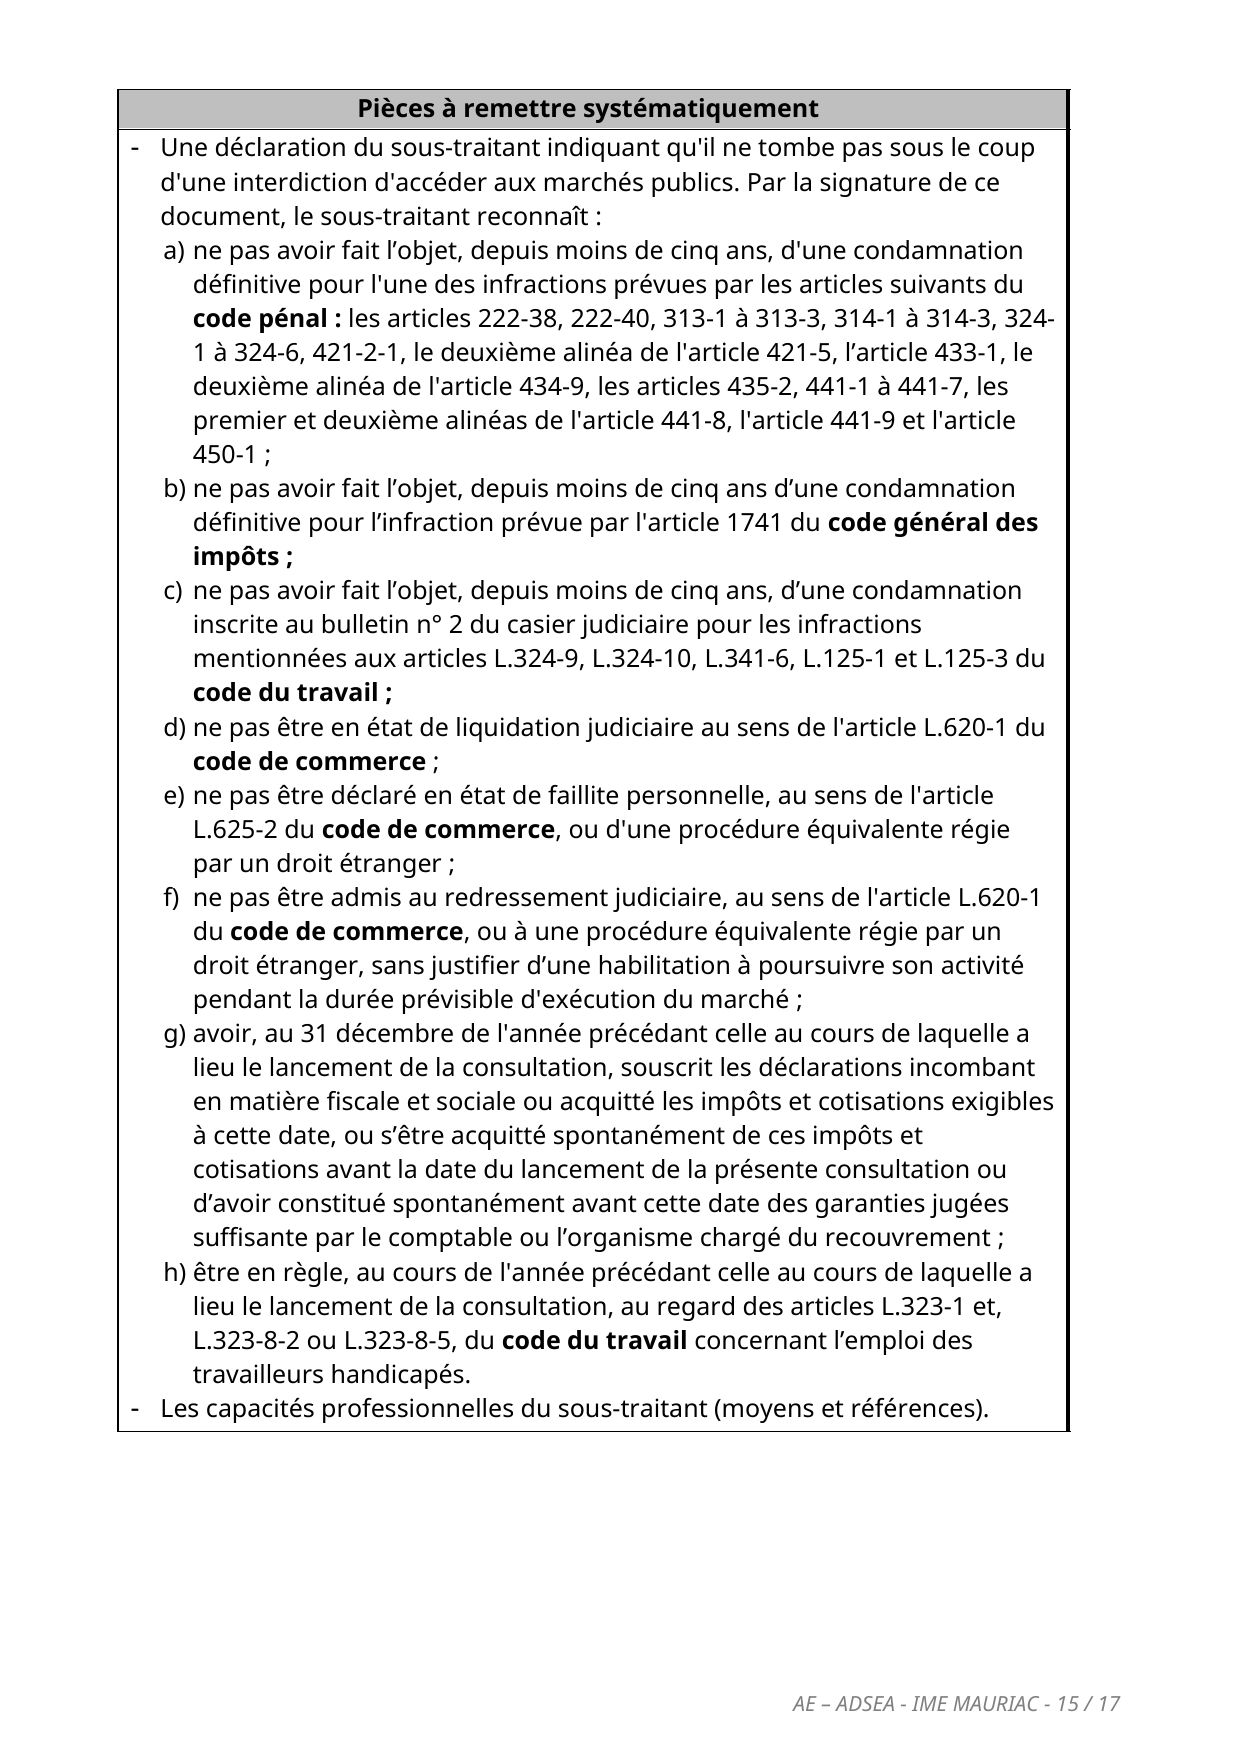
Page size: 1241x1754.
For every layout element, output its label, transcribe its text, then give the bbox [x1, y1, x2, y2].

table_cell [1058, 1425, 1066, 1431]
table_header Pièces à remettre systématiquement [119, 90, 1058, 128]
table_cell Les capacités professionnelles du sous-traitant (moyens et références). [119, 1390, 1066, 1424]
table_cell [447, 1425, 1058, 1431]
table_cell [122, 1425, 447, 1431]
table_cell Une déclaration du sous-traitant indiquant qu'il ne tombe pas sous le coup d'une interdiction d'accéder aux marchés publics. Par la signature de ce document, le sous-traitant reconnaît : [119, 130, 1066, 232]
table_cell ne pas avoir fait l’objet, depuis moins de cinq ans, d'une condamnation définitive pour l'une des infractions prévues par les articles suivants du code pénal : les articles 222-38, 222-40, 313-1 à 313-3, 314-1 à 314-3, 324-1 à 324-6, 421-2-1, le deuxième alinéa de l'article 421-5, l’article 433-1, le deuxième alinéa de l'article 434-9, les articles 435-2, 441-1 à 441-7, les premier et deuxième alinéas de l'article 441-8, l'article 441-9 et l'article 450-1 ; ne pas avoir fait l’objet, depuis moins de cinq ans d’une condamnation définitive pour l’infraction prévue par l'article 1741 du code général des impôts ; ne pas avoir fait l’objet, depuis moins de cinq ans, d’une condamnation inscrite au bulletin n° 2 du casier judiciaire pour les infractions mentionnées aux articles L.324-9, L.324-10, L.341-6, L.125-1 et L.125-3 du code du travail ; ne pas être en état de liquidation judiciaire au sens de l'article L.620-1 du code de commerce ; ne pas être déclaré en état de faillite personnelle, au sens de l'article L.625-2 du code de commerce, ou d'une procédure équivalente régie par un droit étranger ; ne pas être admis au redressement judiciaire, au sens de l'article L.620-1 du code de commerce, ou à une procédure équivalente régie par un droit étranger, sans justifier d’une habilitation à poursuivre son activité pendant la durée prévisible d'exécution du marché ; avoir, au 31 décembre de l'année précédant celle au cours de laquelle a lieu le lancement de la consultation, souscrit les déclarations incombant en matière fiscale et sociale ou acquitté les impôts et cotisations exigibles à cette date, ou s’être acquitté spontanément de ces impôts et cotisations avant la date du lancement de la présente consultation ou d’avoir constitué spontanément avant cette date des garanties jugées suffisante par le comptable ou l’organisme chargé du recouvrement ; être en règle, au cours de l'année précédant celle au cours de laquelle a lieu le lancement de la consultation, au regard des articles L.323-1 et, L.323-8-2 ou L.323-8-5, du code du travail concernant l’emploi des travailleurs handicapés. [119, 232, 1066, 1390]
table_header [1058, 90, 1066, 128]
